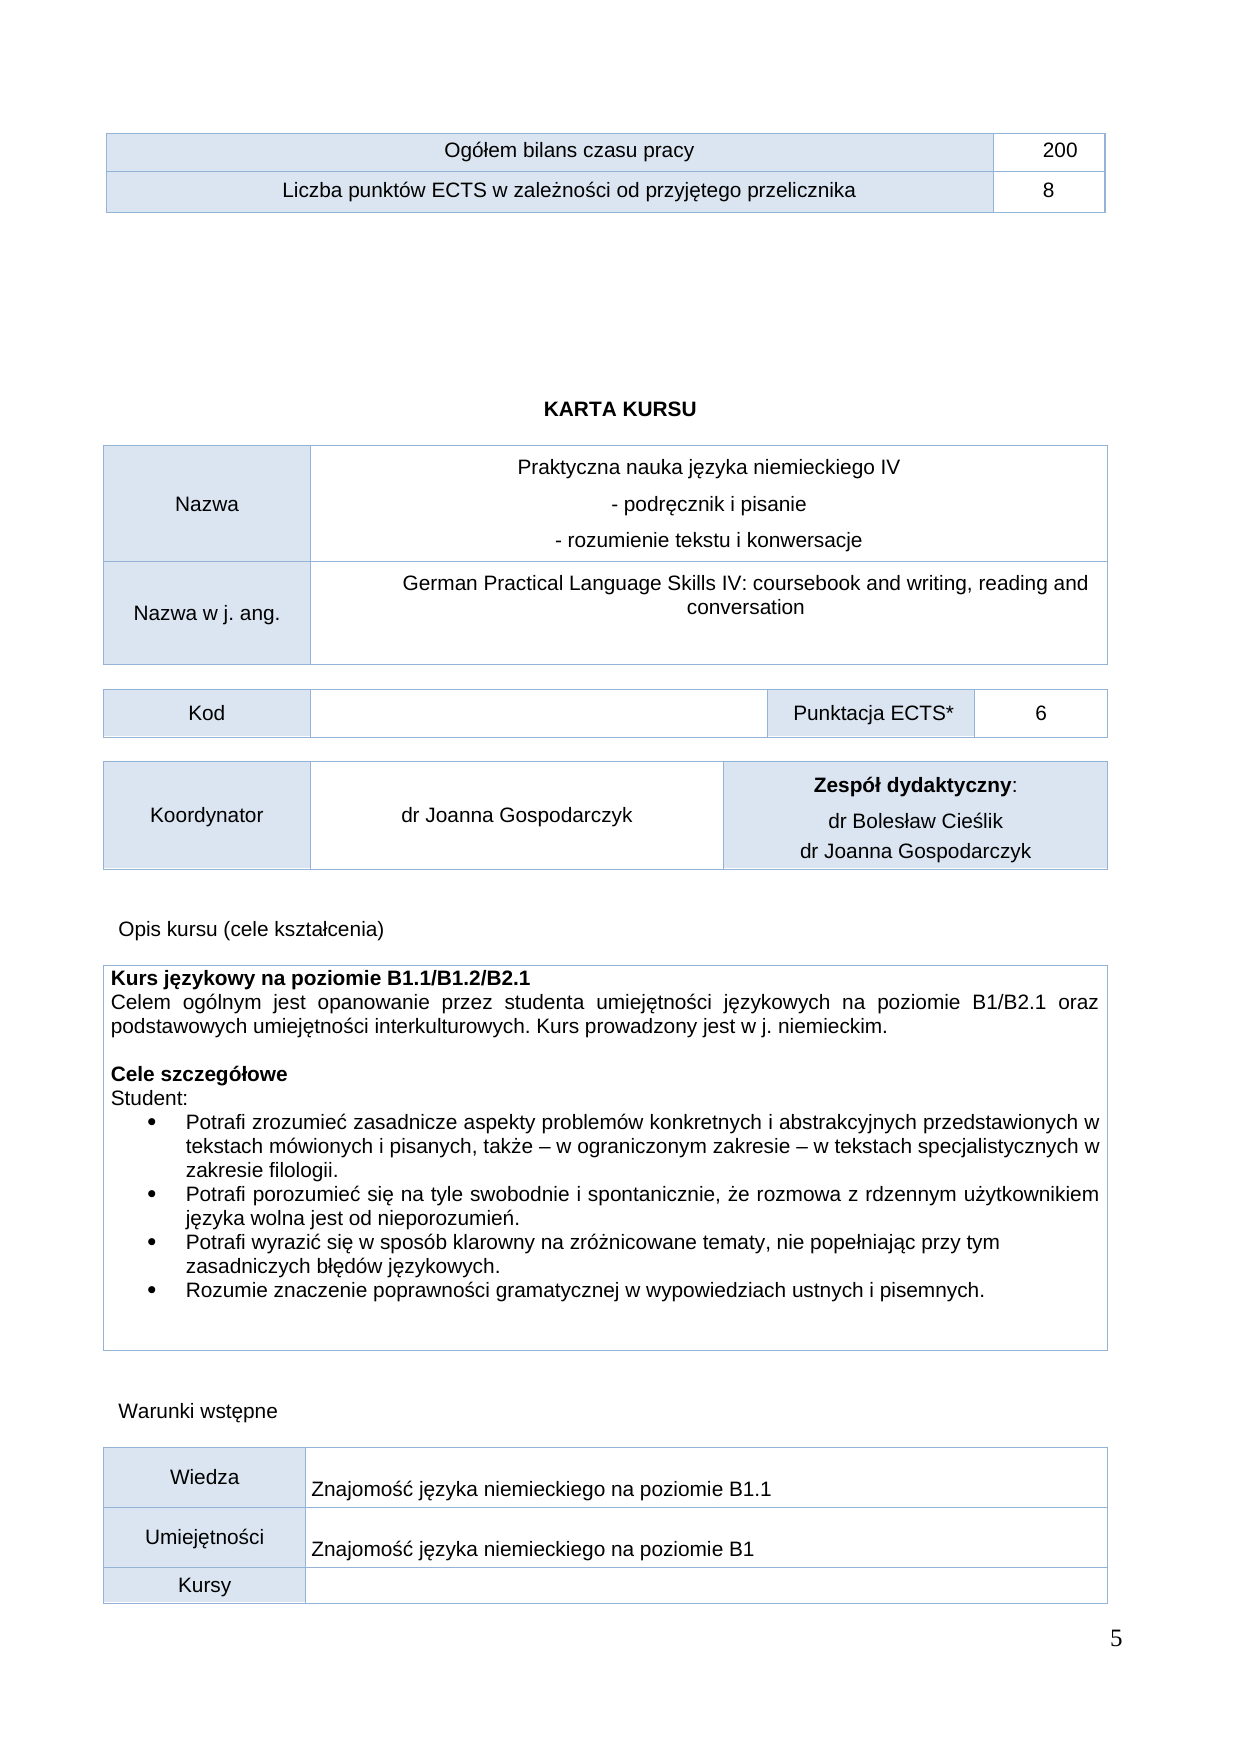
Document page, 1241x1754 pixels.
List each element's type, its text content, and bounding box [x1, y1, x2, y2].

table_cell Liczba punktów ECTS w zależności od przyjętego przelicznika [107, 172, 993, 212]
table_header Znajomość języka niemieckiego na poziomie B1.1 [306, 1448, 1107, 1506]
table_header Punktacja ECTS* [768, 690, 974, 736]
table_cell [306, 1568, 1107, 1602]
table_header Kurs językowy na poziomie B1.1/B1.2/B2.1 Celem ogólnym jest opanowanie przez studenta umiejętności językowych na poziomie B1/B2.1 oraz podstawowych umiejętności interkulturowych. Kurs prowadzony jest w j. niemieckim. Cele szczegółowe Student: Potrafi zrozumieć zasadnicze aspekty problemów konkretnych i abstrakcyjnych przedstawionych w tekstach mówionych i pisanych, także – w ograniczonym zakresie – w tekstach specjalistycznych w zakresie filologii. Potrafi porozumieć się na tyle swobodnie i spontanicznie, że rozmowa z rdzennym użytkownikiem języka wolna jest od nieporozumień. Potrafi wyrazić się w sposób klarowny na zróżnicowane tematy, nie popełniając przy tym zasadniczych błędów językowych. Rozumie znaczenie poprawności gramatycznej w wypowiedziach ustnych i pisemnych. [104, 966, 1107, 1350]
table_header [311, 690, 767, 736]
table_header dr Joanna Gospodarczyk [311, 762, 723, 868]
table_header Wiedza [104, 1448, 305, 1506]
text Opis kursu (cele kształcenia) [118, 917, 1122, 941]
subtitle KARTA KURSU [118, 397, 1122, 421]
table_cell Ogółem bilans czasu pracy [107, 134, 993, 171]
text Warunki wstępne [118, 1399, 1122, 1423]
table_header Zespół dydaktyczny: dr Bolesław Cieślik dr Joanna Gospodarczyk [724, 762, 1107, 868]
table_header 6 [975, 690, 1107, 736]
table_cell 8 [994, 172, 1104, 212]
table_cell Nazwa w j. ang. [104, 562, 310, 664]
table_cell Umiejętności [104, 1508, 305, 1567]
table_cell German Practical Language Skills IV: coursebook and writing, reading and conversation [311, 562, 1107, 664]
table_header Kod [104, 690, 310, 736]
table_header Praktyczna nauka języka niemieckiego IV - podręcznik i pisanie - rozumienie tekstu i konwersacje [311, 446, 1107, 561]
table_cell Kursy [104, 1568, 305, 1602]
table_cell 200 [994, 134, 1104, 171]
table_header Koordynator [104, 762, 310, 868]
table_header Nazwa [104, 446, 310, 561]
table_cell Znajomość języka niemieckiego na poziomie B1 [306, 1508, 1107, 1567]
